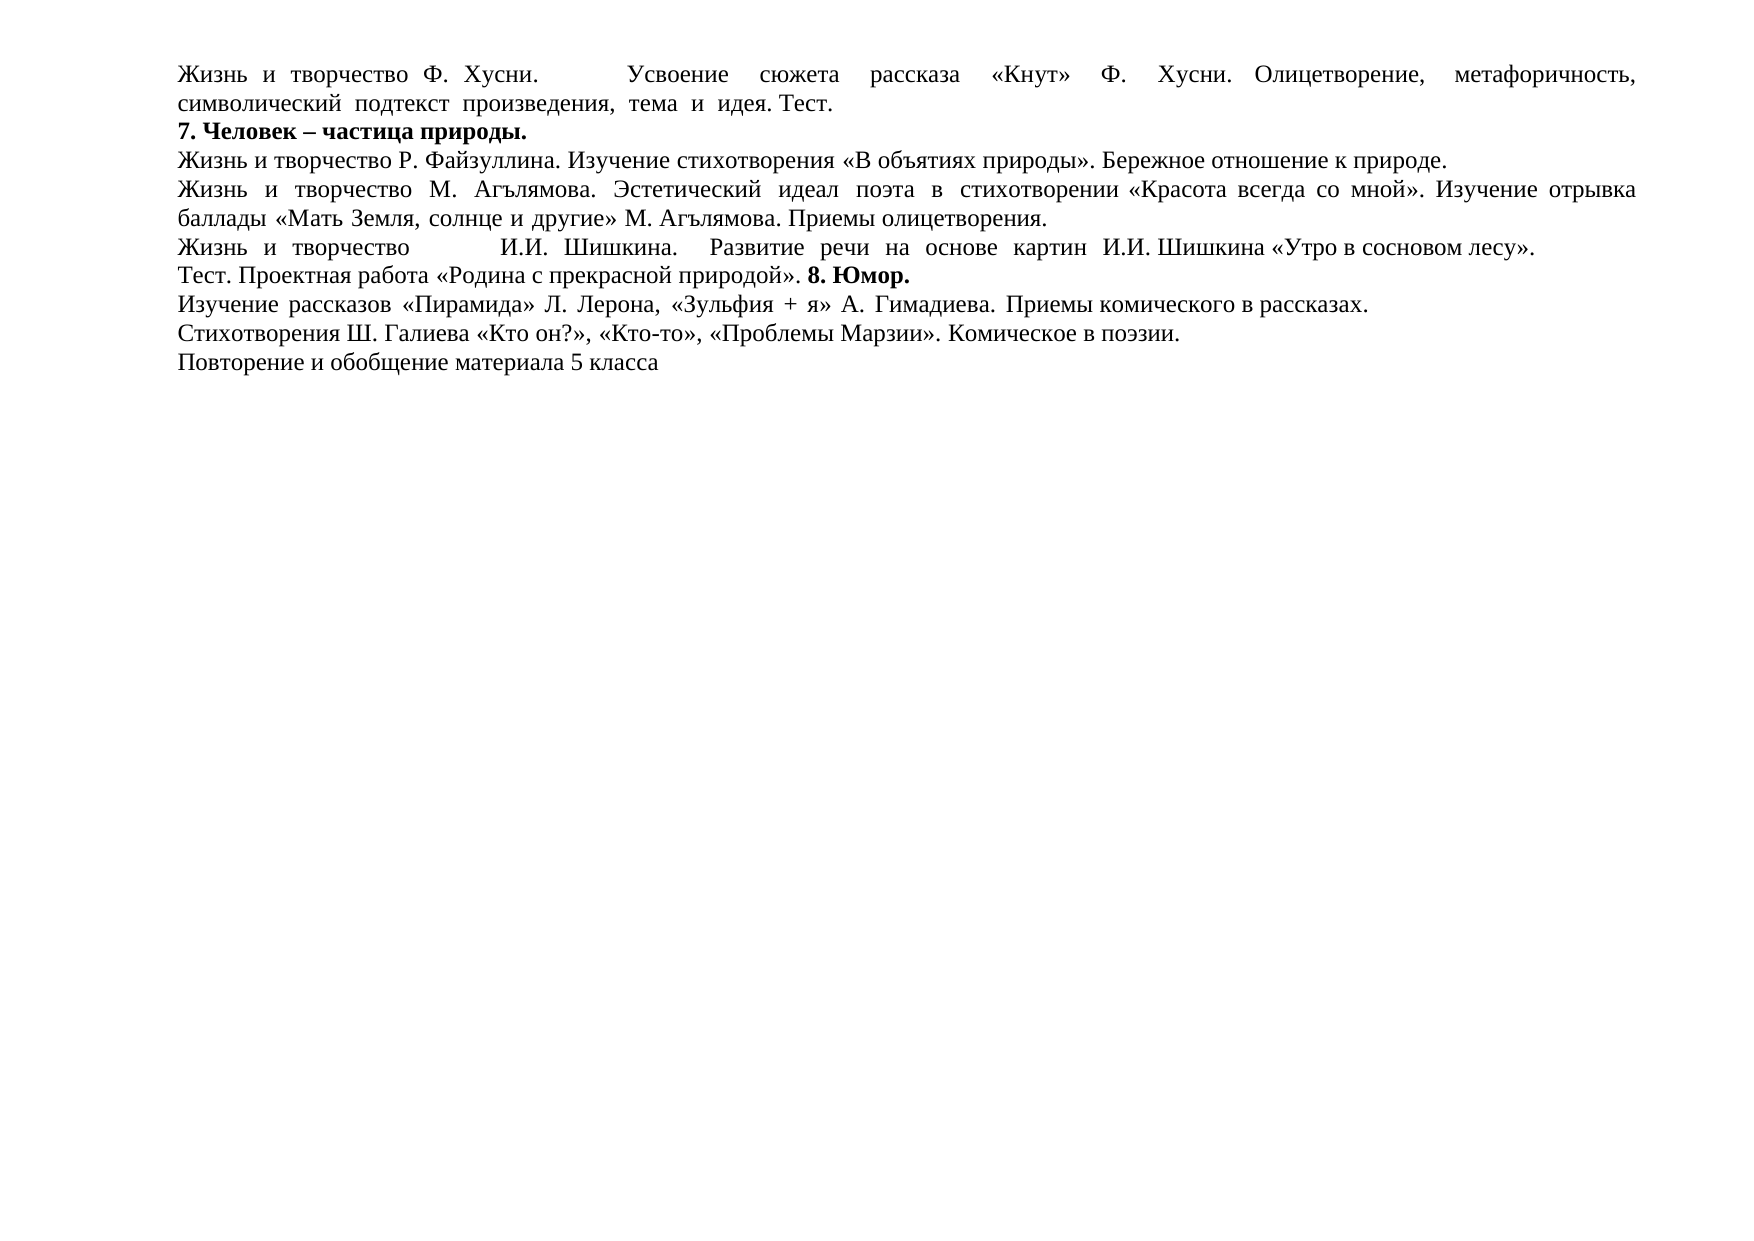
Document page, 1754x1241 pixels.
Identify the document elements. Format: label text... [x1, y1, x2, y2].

text Жизнь и творчество М. Агълямова. Эстетический идеал поэта в стихотворении «Красота всегда со мной». Изучение отрывка баллады «Мать Земля, солнце и другие» М. Агълямова. Приемы олицетворения. [177, 174, 1636, 232]
text Жизнь и творчество Ф. Хусни. Усвоение сюжета рассказа «Кнут» Ф. Хусни. Олицетворение, метафоричность, символический подтекст произведения, тема и идея. Тест. [177, 59, 1636, 117]
text Повторение и обобщение материала 5 класса [177, 347, 1667, 376]
text Стихотворения Ш. Галиева «Кто он?», «Кто-то», «Проблемы Марзии». Комическое в поэзии. [177, 318, 1641, 347]
text 7. Человек – частица природы. [177, 117, 1667, 145]
text Жизнь и творчество Р. Файзуллина. Изучение стихотворения «В объятиях природы». Бережное отношение к природе. [177, 145, 1641, 174]
text Жизнь и творчество И.И. Шишкина. Развитие речи на основе картин И.И. Шишкина «Утро в сосновом лесу». [177, 232, 1640, 260]
text Тест. Проектная работа «Родина с прекрасной природой». 8. Юмор. [177, 260, 1347, 289]
text Изучение рассказов «Пирамида» Л. Лерона, «Зульфия + я» А. Гимадиева. Приемы комического в рассказах. [177, 289, 1641, 318]
